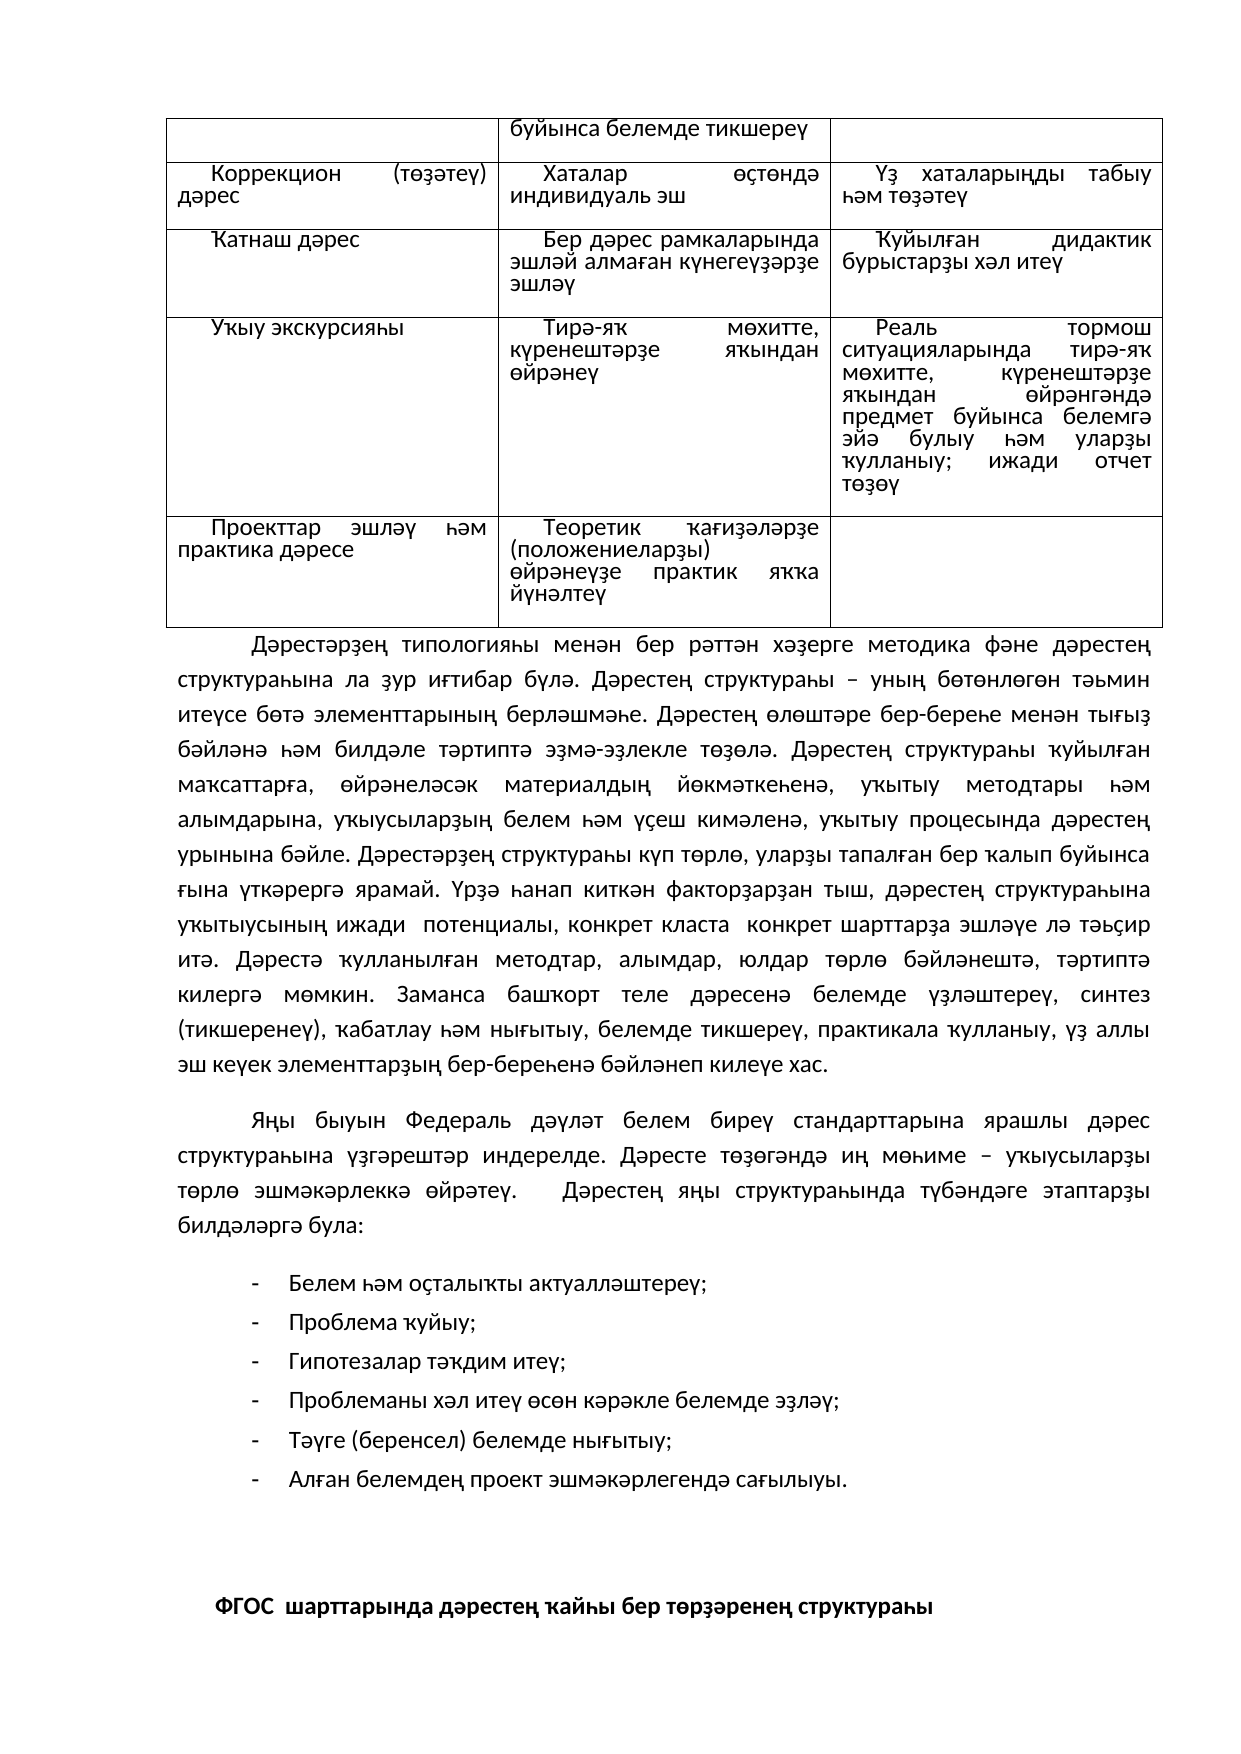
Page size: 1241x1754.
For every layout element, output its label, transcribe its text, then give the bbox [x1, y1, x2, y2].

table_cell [499, 119, 830, 162]
text Дәрестәрҙең типологияһы менән бер рәттән хәҙерге методика фәне дәрестең структураһына ла ҙур иғтибар бүлә. Дәрестең структураһы – уның бөтөнлөгөн тәьмин итеүсе бөтә элементтарының берләшмәһе. Дәрестең өлөштәре бер-береһе менән тығыҙ бәйләнә һәм билдәле тәртиптә эҙмә-эҙлекле төҙөлә. Дәрестең структураһы ҡуйылған маҡсаттарға, өйрәнеләсәк материалдың йөкмәткеһенә, уҡытыу методтары һәм алымдарына, уҡыусыларҙың белем һәм үҫеш кимәленә, уҡытыу процесында дәрестең урынына бәйле. Дәрестәрҙең структураһы күп төрлө, уларҙы тапалған бер ҡалып буйынса ғына үткәрергә ярамай. Үрҙә һанап киткән факторҙарҙан тыш, дәрестең структураһына уҡытыусының ижади потенциалы, конкрет класта конкрет шарттарҙа эшләүе лә тәьҫир итә. Дәрестә ҡулланылған методтар, алымдар, юлдар төрлө бәйләнештә, тәртиптә килергә мөмкин. Заманса башҡорт теле дәресенә белемде үҙләштереү, синтез (тикшеренеү), ҡабатлау һәм нығытыу, белемде тикшереү, практикала ҡулланыу, үҙ аллы эш кеүек элементтарҙың бер-береһенә бәйләнеп килеүе хас. [177, 628, 1152, 1078]
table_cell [167, 119, 498, 162]
table_cell Проекттар эшләү һәм практика дәресе [167, 517, 498, 627]
table_cell Бер дәрес рамкаларында эшләй алмаған күнегеүҙәрҙе эшләү [499, 230, 830, 317]
list Тәүге (беренсел) белемде нығытыу; [251, 1421, 1152, 1455]
table_cell Үҙ хаталарыңды табыу һәм төҙәтеү [831, 163, 1162, 228]
list Гипотезалар тәҡдим итеү; [251, 1343, 1152, 1377]
table_cell Ҡуйылған дидактик бурыстарҙы хәл итеү [831, 230, 1162, 317]
table_cell [831, 517, 1162, 627]
table_cell Теоретик ҡағиҙәләрҙе (положениеларҙы) өйрәнеүҙе практик яҡҡа йүнәлтеү [499, 517, 830, 627]
list Проблеманы хәл итеү өсөн кәрәкле белемде эҙләү; [251, 1382, 1152, 1416]
table_cell Тирә-яҡ мөхитте, күренештәрҙе яҡындан өйрәнеү [499, 318, 830, 516]
text Яңы быуын Федераль дәүләт белем биреү стандарттарына ярашлы дәрес структураһына үҙгәрештәр индерелде. Дәресте төҙөгәндә иң мөһиме – уҡыусыларҙы төрлө эшмәкәрлеккә өйрәтеү. Дәрестең яңы структураһында түбәндәге этаптарҙы билдәләргә була: [177, 1104, 1152, 1239]
table_cell Ҡатнаш дәрес [167, 230, 498, 317]
table_cell Коррекцион (төҙәтеү) дәрес [167, 163, 498, 228]
list Алған белемдең проект эшмәкәрлегендә сағылыуы. [251, 1460, 1152, 1494]
list Проблема ҡуйыу; [251, 1304, 1152, 1338]
list Белем һәм оҫталыҡты актуалләштереү; [251, 1264, 1152, 1299]
table_cell Хаталар өҫтөндә индивидуаль эш [499, 163, 830, 228]
table_cell Реаль тормош ситуацияларында тирә-яҡ мөхитте, күренештәрҙе яҡындан өйрәнгәндә предмет буйынса белемгә эйә булыу һәм уларҙы ҡулланыу; ижади отчет төҙөү [831, 318, 1162, 516]
table_cell Уҡыу экскурсияһы [167, 318, 498, 516]
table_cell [831, 119, 1162, 162]
text ФГОС шарттарында дәрестең ҡайһы бер төрҙәренең структураһы [177, 1590, 1152, 1621]
